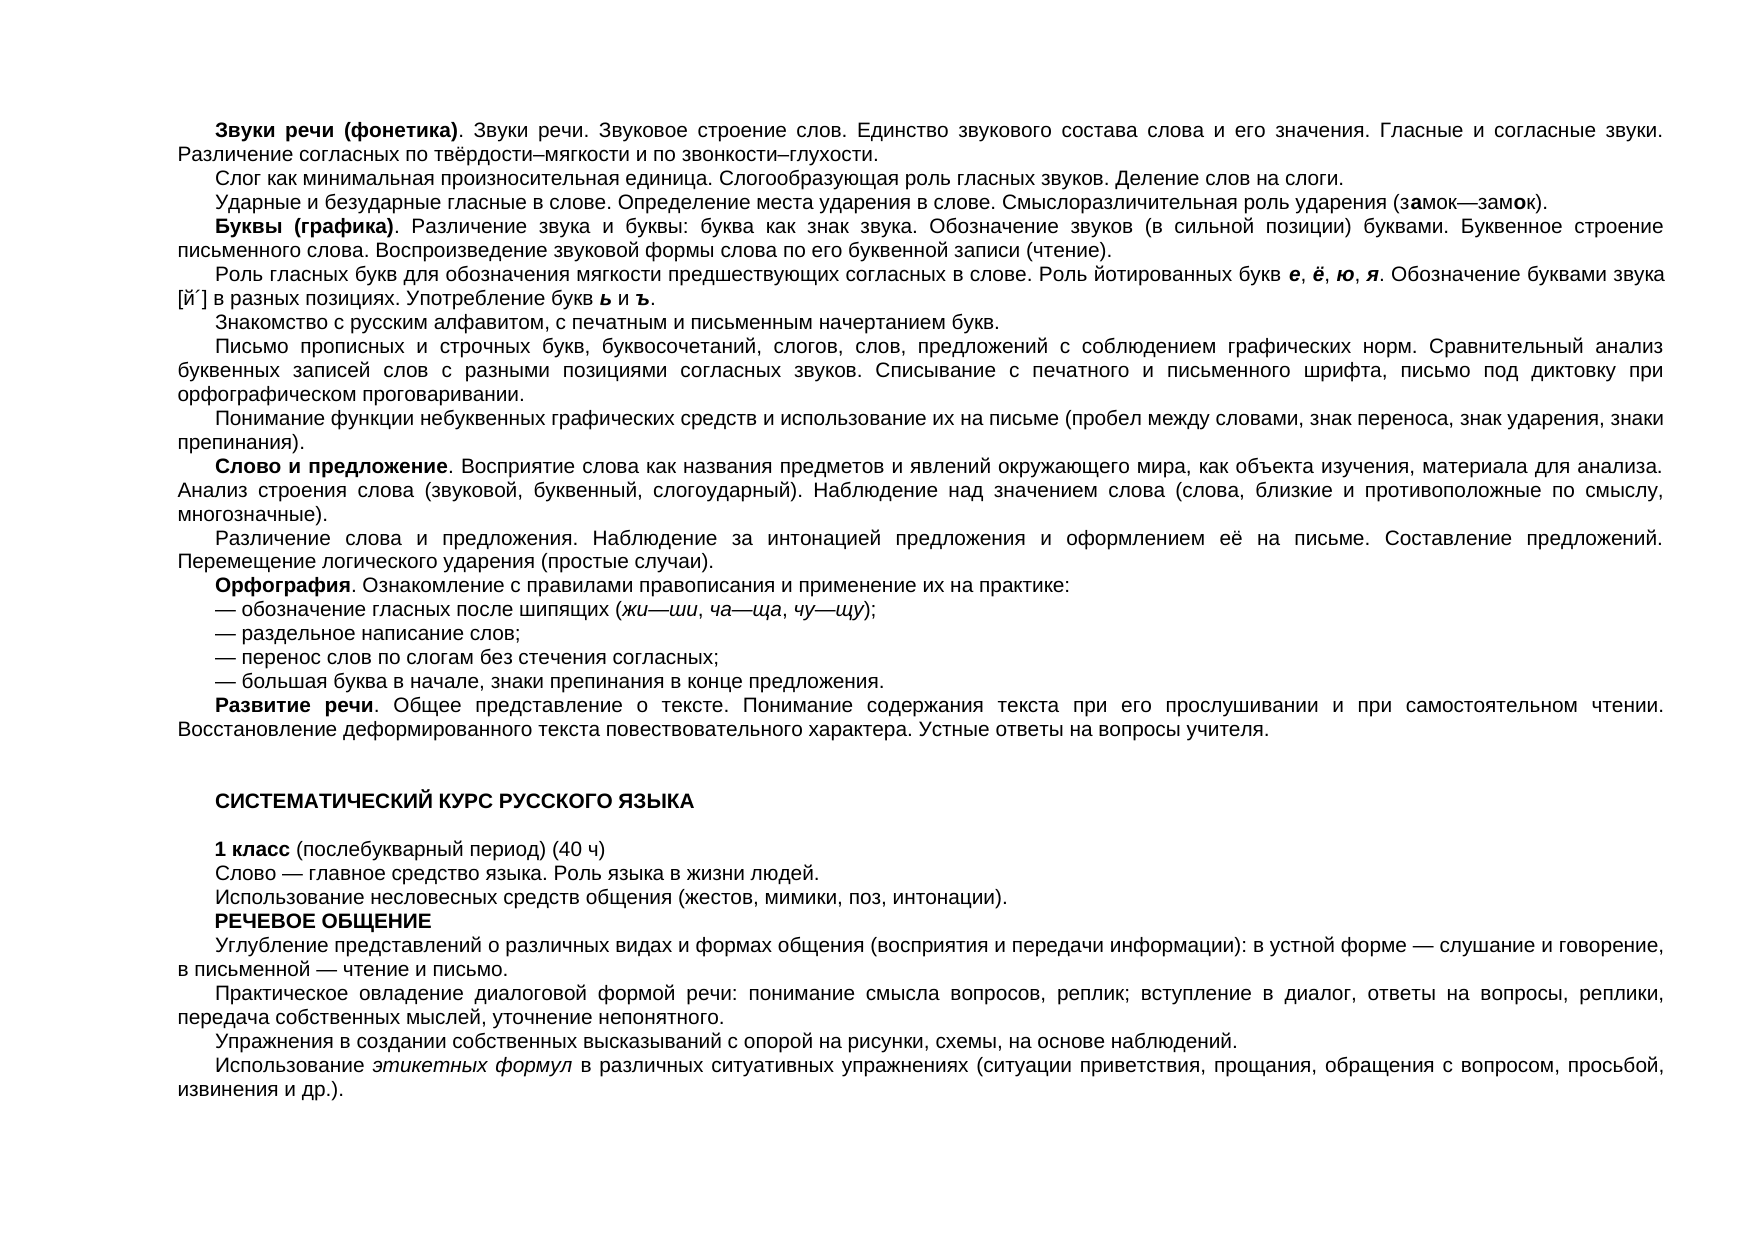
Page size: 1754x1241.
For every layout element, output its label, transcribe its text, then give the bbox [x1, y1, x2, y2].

text Использование несловесных средств общения (жестов, мимики, поз, интонации). [177, 885, 1665, 909]
text — большая буква в начале, знаки препинания в конце предложения. [177, 669, 1665, 693]
text СИСТЕМАТИЧЕСКИЙ КУРС РУССКОГО ЯЗЫКА [177, 789, 1665, 813]
text Орфография. Ознакомление с правилами правописания и применение их на практике: [177, 573, 1665, 597]
text Письмо прописных и строчных букв, буквосочетаний, слогов, слов, предложений с соблюдением графических норм. Сравнительный анализ буквенных записей слов с разными позициями согласных звуков. Списывание с печатного и письменного шрифта, письмо под диктовку при орфографическом проговаривании. [177, 334, 1665, 406]
text Звуки речи (фонетика). Звуки речи. Звуковое строение слов. Единство звукового состава слова и его значения. Гласные и согласные звуки. Различение согласных по твёрдости–мягкости и по звонкости–глухости. [177, 118, 1665, 166]
text Практическое овладение диалоговой формой речи: понимание смысла вопросов, реплик; вступление в диалог, ответы на вопросы, реплики, передача собственных мыслей, уточнение непонятного. [177, 981, 1665, 1028]
text Буквы (графика). Различение звука и буквы: буква как знак звука. Обозначение звуков (в сильной позиции) буквами. Буквенное строение письменного слова. Воспроизведение звуковой формы слова по его буквенной записи (чтение). [177, 214, 1665, 262]
text — обозначение гласных после шипящих (жи—ши, ча—ща, чу—щу); [177, 597, 1665, 621]
text Слог как минимальная произносительная единица. Слогообразующая роль гласных звуков. Деление слов на слоги. [177, 166, 1665, 190]
text 1 класс (послебукварный период) (40 ч) [177, 837, 1665, 861]
text — перенос слов по слогам без стечения согласных; [177, 645, 1665, 669]
text Роль гласных букв для обозначения мягкости предшествующих согласных в слове. Роль йотированных букв е, ё, ю, я. Обозначение буквами звука [й´] в разных позициях. Употребление букв ь и ъ. [177, 262, 1665, 310]
text Слово и предложение. Восприятие слова как названия предметов и явлений окружающего мира, как объекта изучения, материала для анализа. Анализ строения слова (звуковой, буквенный, слогоударный). Наблюдение над значением слова (слова, близкие и противоположные по смыслу, многозначные). [177, 453, 1665, 525]
text Знакомство с русским алфавитом, с печатным и письменным начертанием букв. [177, 310, 1665, 334]
text Слово — главное средство языка. Роль языка в жизни людей. [177, 861, 1665, 885]
text Развитие речи. Общее представление о тексте. Понимание содержания текста при его прослушивании и при самостоятельном чтении. Восстановление деформированного текста повествовательного характера. Устные ответы на вопросы учителя. [177, 693, 1665, 741]
text — раздельное написание слов; [177, 621, 1665, 645]
text Понимание функции небуквенных графических средств и использование их на письме (пробел между словами, знак переноса, знак ударения, знаки препинания). [177, 406, 1665, 453]
text Углубление представлений о различных видах и формах общения (восприятия и передачи информации): в устной форме — слушание и говорение, в письменной — чтение и письмо. [177, 933, 1665, 981]
text Ударные и безударные гласные в слове. Определение места ударения в слове. Смыслоразличительная роль ударения (замок—замок). [177, 190, 1665, 214]
text Использование этикетных формул в различных ситуативных упражнениях (ситуации приветствия, прощания, обращения с вопросом, просьбой, извинения и др.). [177, 1052, 1665, 1100]
text Различение слова и предложения. Наблюдение за интонацией предложения и оформлением её на письме. Составление предложений. Перемещение логического ударения (простые случаи). [177, 525, 1665, 573]
text Упражнения в создании собственных высказываний с опорой на рисунки, схемы, на основе наблюдений. [177, 1028, 1665, 1052]
text РЕЧЕВОЕ ОБЩЕНИЕ [177, 909, 1665, 933]
